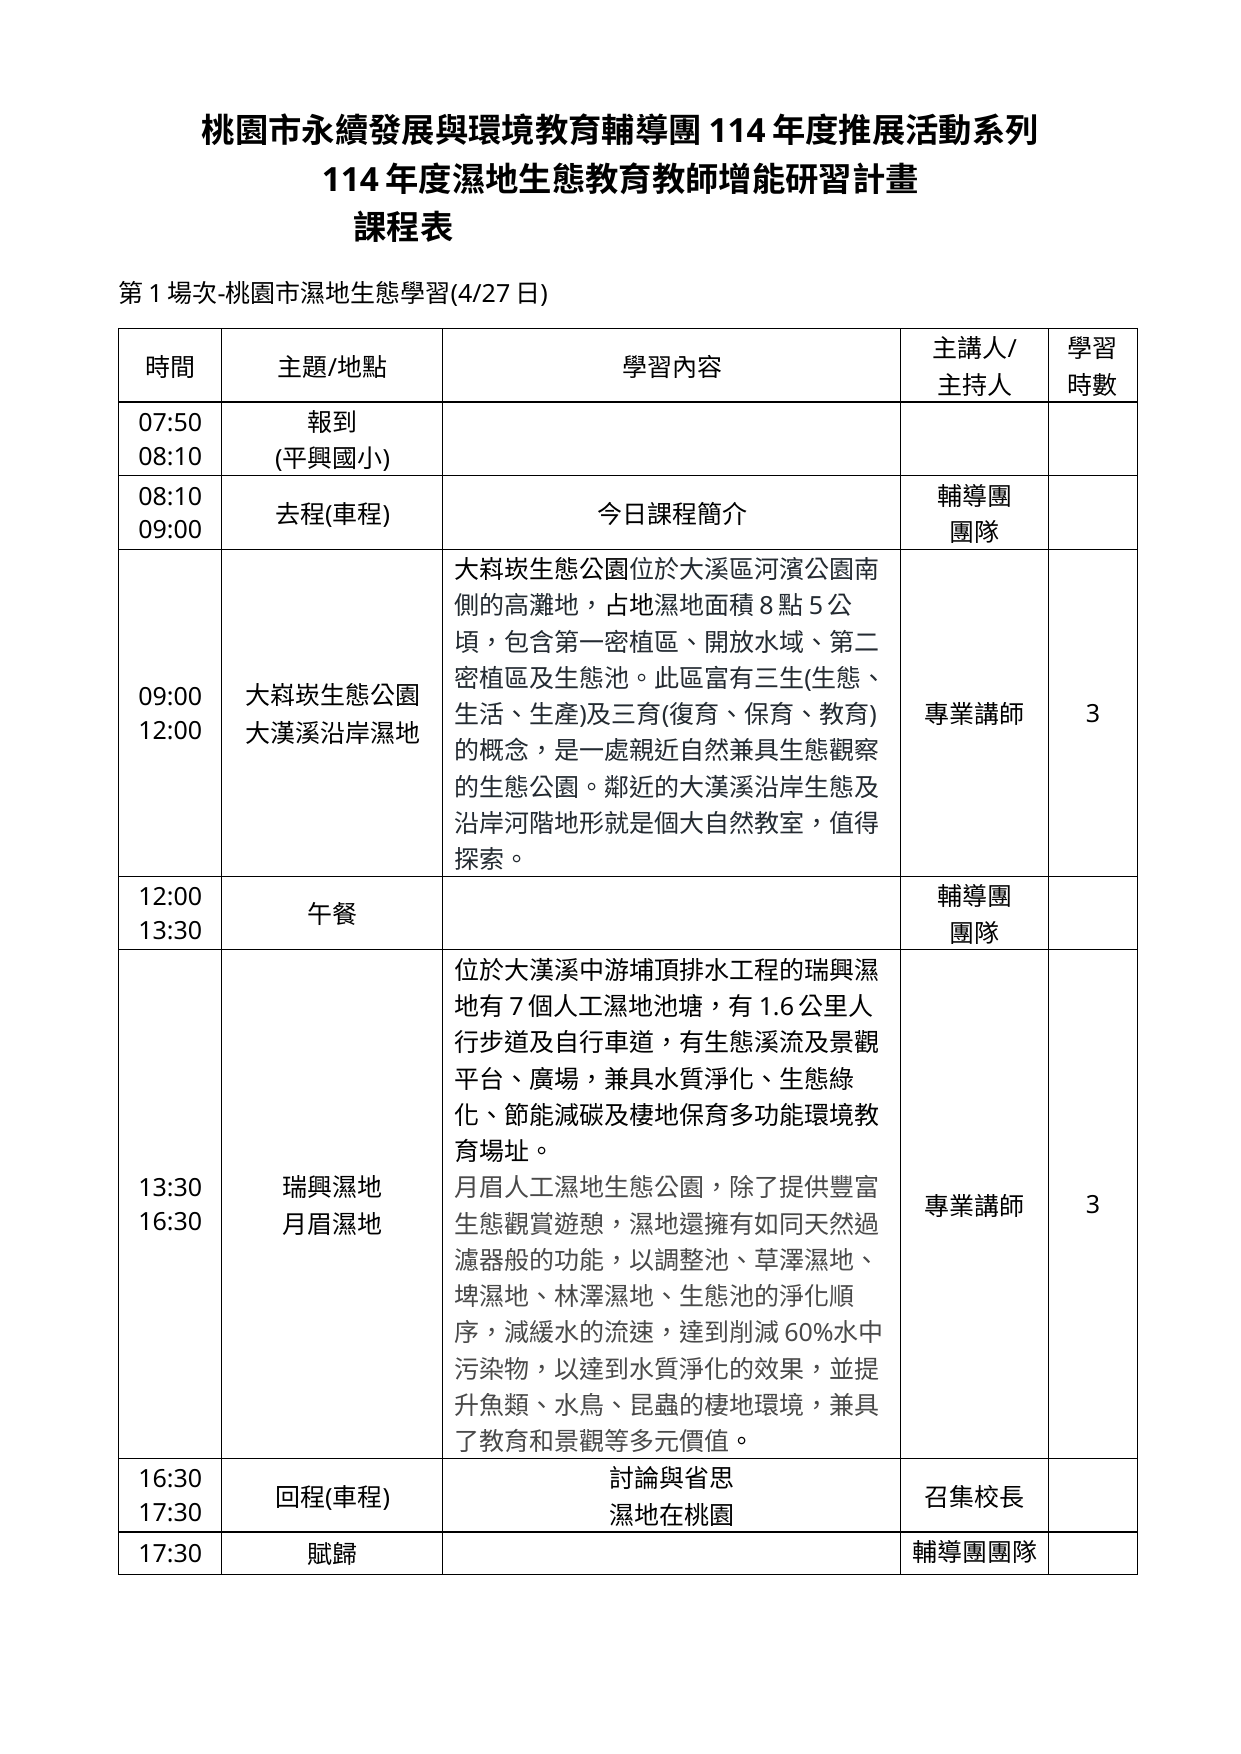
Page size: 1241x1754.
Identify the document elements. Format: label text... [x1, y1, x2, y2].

table_cell 07:50 08:10 [119, 403, 221, 475]
table_header 主題/地點 [222, 329, 442, 401]
table_cell 13:30 16:30 [119, 950, 221, 1458]
table_cell 報到 (平興國小) [222, 403, 442, 475]
table_cell [1049, 403, 1137, 475]
table_cell 09:00 12:00 [119, 550, 221, 876]
table_cell 3 [1049, 950, 1137, 1458]
text 第1場次-桃園市濕地生態學習(4/27日) [118, 273, 1122, 310]
table_cell 輔導團團隊 [901, 1533, 1048, 1574]
table_cell 今日課程簡介 [443, 476, 900, 548]
table_cell 專業講師 [901, 950, 1048, 1458]
text 114年度濕地生態教育教師增能研習計畫 [118, 153, 1122, 201]
table_cell 大嵙崁生態公園 大漢溪沿岸濕地 [222, 550, 442, 876]
table_cell 輔導團 團隊 [901, 476, 1048, 548]
table_cell 瑞興濕地 月眉濕地 [222, 950, 442, 1458]
table_cell [1049, 877, 1137, 949]
table_cell 位於大漢溪中游埔頂排水工程的瑞興濕地有7個人工濕地池塘，有1.6公里人行步道及自行車道，有生態溪流及景觀平台、廣場，兼具水質淨化、生態綠化、節能減碳及棲地保育多功能環境教育場址。 月眉人工濕地生態公園，除了提供豐富生態觀賞遊憩，濕地還擁有如同天然過濾器般的功能，以調整池、草澤濕地、埤濕地、林澤濕地、生態池的淨化順序，減緩水的流速，達到削減60%水中污染物，以達到水質淨化的效果，並提升魚類、水鳥、昆蟲的棲地環境，兼具了教育和景觀等多元價值。 [443, 950, 900, 1458]
table_cell 3 [1049, 550, 1137, 876]
table_cell 17:30 [119, 1533, 221, 1574]
table_cell [443, 403, 900, 475]
table_header 學習時數 [1049, 329, 1137, 401]
table_cell [443, 877, 900, 949]
table_cell 專業講師 [901, 550, 1048, 876]
table_cell 回程(車程) [222, 1459, 442, 1531]
table_cell [443, 1533, 900, 1574]
table_cell 08:10 09:00 [119, 476, 221, 548]
text 課程表 [118, 201, 1122, 249]
table_cell 討論與省思 濕地在桃園 [443, 1459, 900, 1531]
table_cell [901, 403, 1048, 475]
table_cell 16:30 17:30 [119, 1459, 221, 1531]
text 桃園市永續發展與環境教育輔導團114年度推展活動系列 [118, 104, 1122, 153]
table_cell [1049, 1533, 1137, 1574]
table_header 時間 [119, 329, 221, 401]
table_cell [1049, 1459, 1137, 1531]
table_cell 賦歸 [222, 1533, 442, 1574]
table_cell 午餐 [222, 877, 442, 949]
table_cell [1049, 476, 1137, 548]
table_cell 去程(車程) [222, 476, 442, 548]
table_header 主講人/ 主持人 [901, 329, 1048, 401]
table_cell 大嵙崁生態公園位於大溪區河濱公園南側的高灘地，占地濕地面積8點5公頃，包含第一密植區、開放水域、第二密植區及生態池。此區富有三生(生態、生活、生產)及三育(復育、保育、教育)的概念，是一處親近自然兼具生態觀察的生態公園。鄰近的大漢溪沿岸生態及沿岸河階地形就是個大自然教室，值得探索。 [443, 550, 900, 876]
table_cell 召集校長 [901, 1459, 1048, 1531]
table_cell 輔導團 團隊 [901, 877, 1048, 949]
table_cell 12:00 13:30 [119, 877, 221, 949]
table_header 學習內容 [443, 329, 900, 401]
